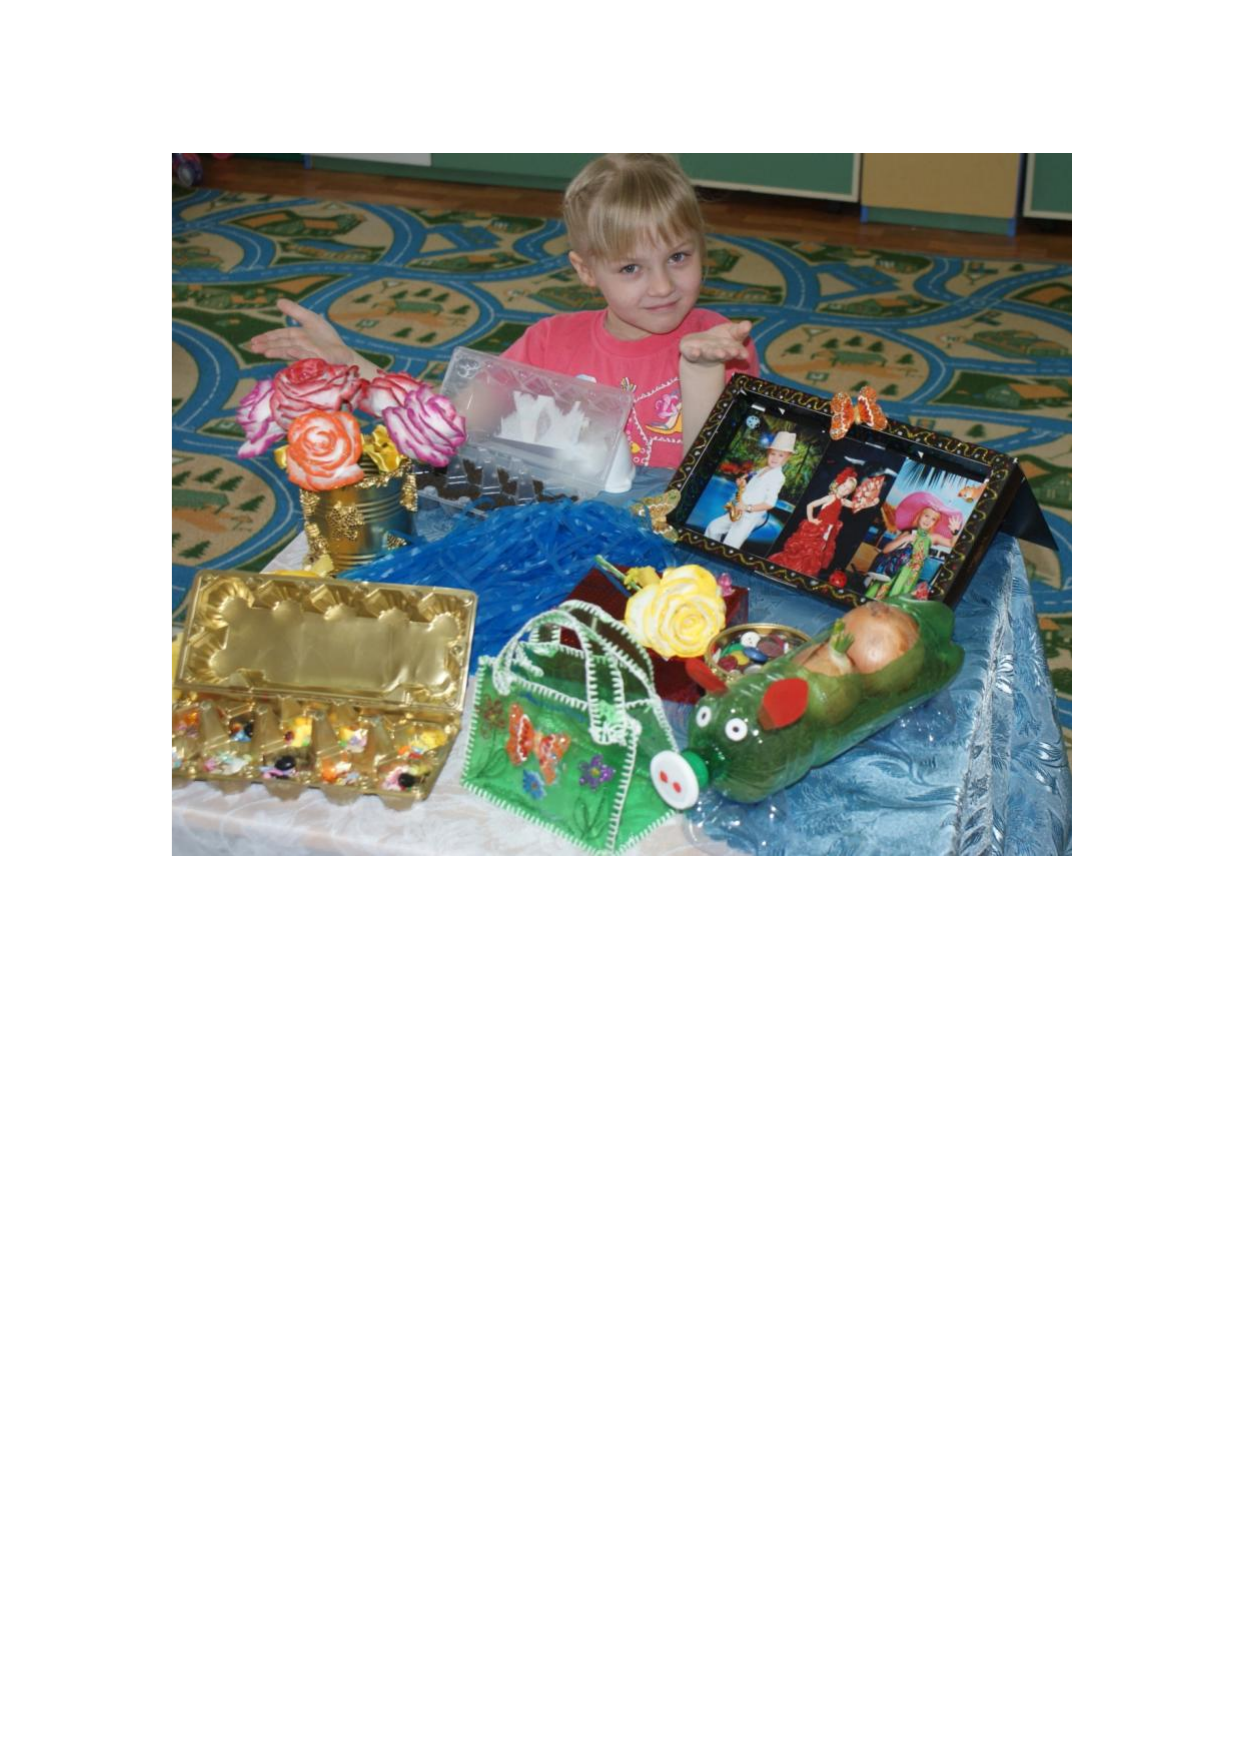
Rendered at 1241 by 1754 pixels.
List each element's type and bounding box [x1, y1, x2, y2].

picture [171, 153, 1072, 854]
